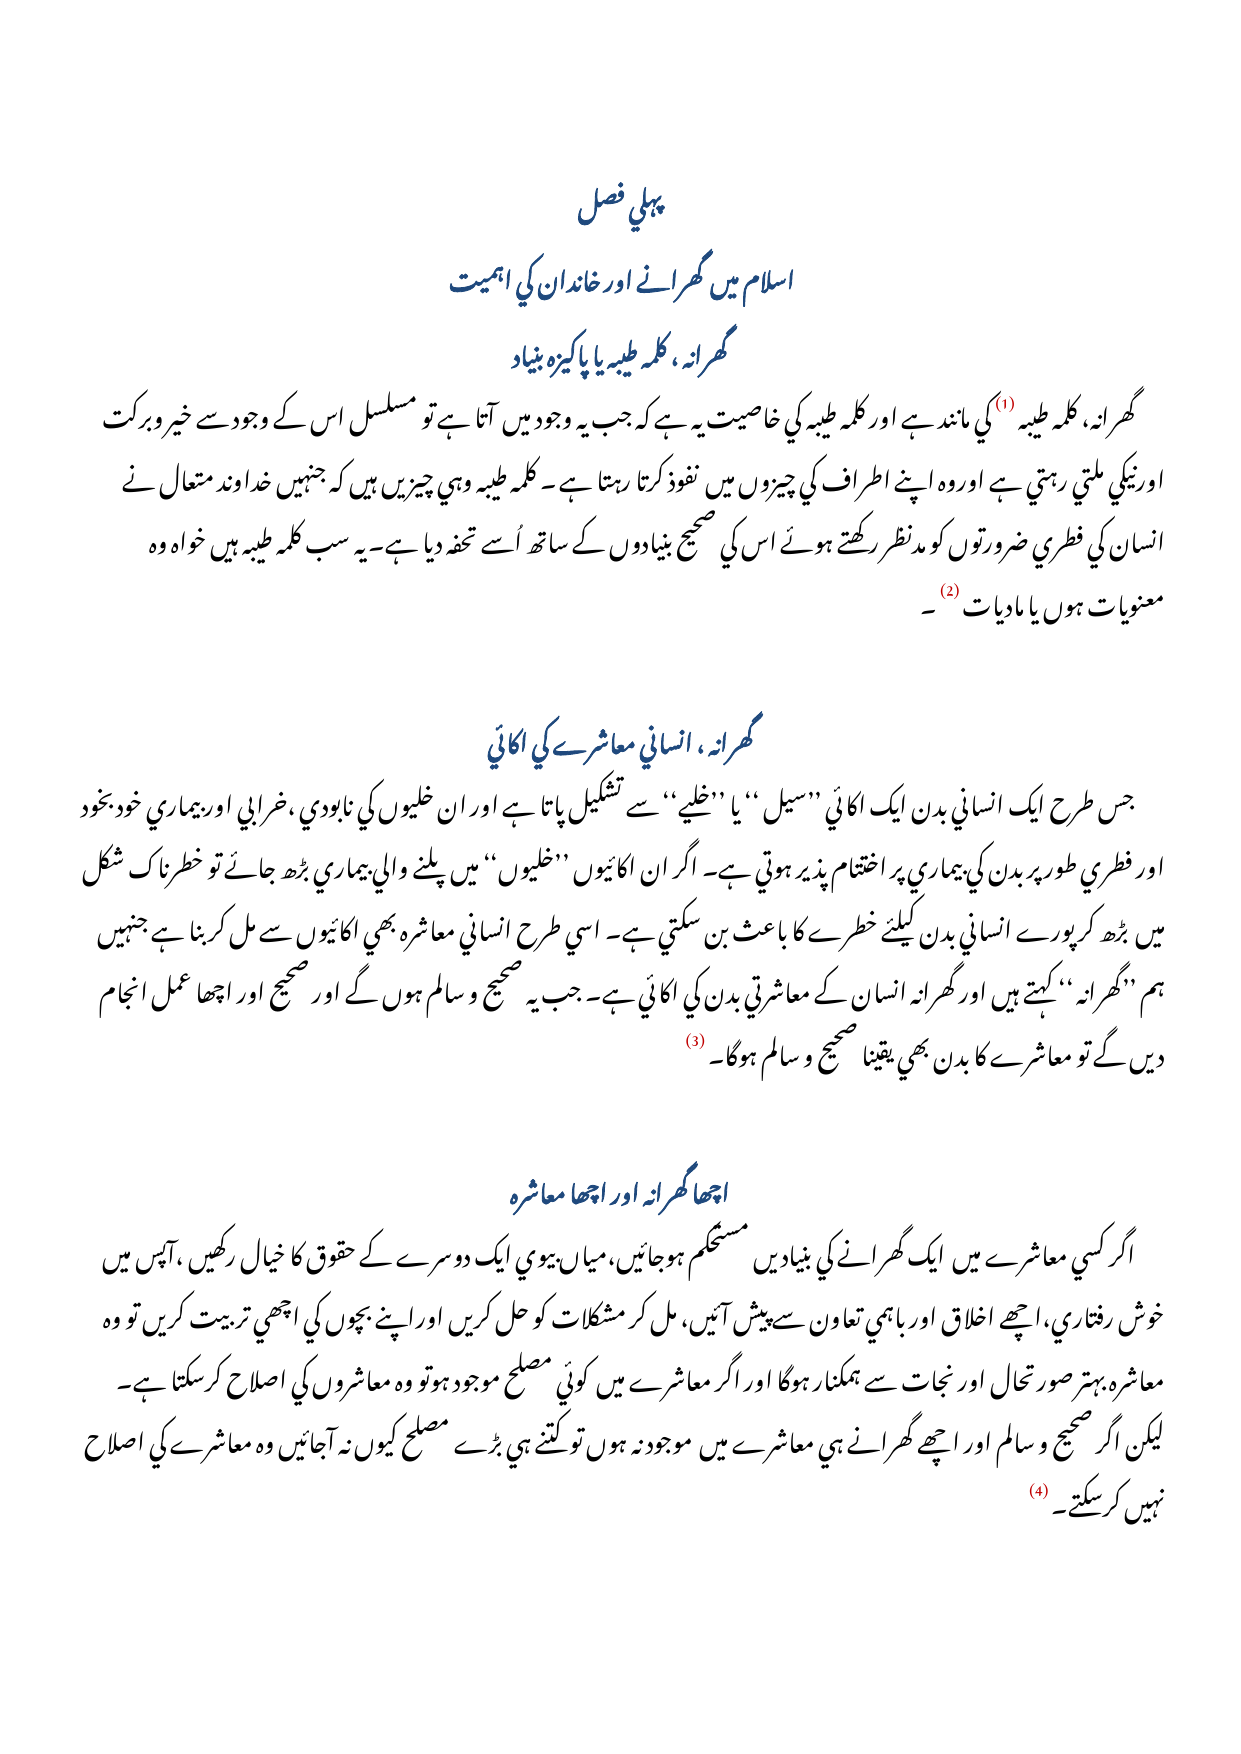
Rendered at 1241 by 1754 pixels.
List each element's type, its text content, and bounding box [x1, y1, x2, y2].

subtitle گھرانہ ، انساني معاشرے کي اکائي [75, 706, 1165, 769]
text جس طرح ايک انساني بدن ايک اکائي ’’سيل ‘‘ يا ’’خليے‘‘ سے تشکيل پاتا ہے اور ان خليوں کي نابودي ،خرابي اور بيماري خودبخود اور فطري طور پر بدن کي بيماري پر اختتام پذير ہوتي ہے۔ اگر ان اکائيوں ’’خليوں‘‘ ميں پلنے والي بيماري بڑھ جائے تو خطرناک شکل ميں بڑھ کر پورے انساني بدن کيلئے خطرے کا باعث بن سکتي ہے۔ اسي طرح انساني معاشرہ بھي اکائيوں سے مل کر بنا ہے جنہيں ہم ’’گھرانہ ‘‘ کہتے ہيں اور گھرانہ انسان کے معاشرتي بدن کي اکائي ہے۔ جب يہ صحيح و سالم ہوں گے اور صحيح اور اچھا عمل انجام ديں گے تو معاشرے کا بدن بھي يقينا صحيح و سالم ہوگا۔ (3) [75, 769, 1165, 1081]
subtitle گھرانہ ، کلمہ طيبہ يا پاکيزہ بنياد [75, 319, 1165, 381]
subtitle پہلي فصل [75, 169, 1165, 231]
text گھرانہ، کلمہ طيبہ (1) کي مانند ہے اور کلمہ طيبہ کي خاصيت يہ ہے کہ جب يہ وجود ميں آتا ہے تو مسلسل اس کے وجود سے خير وبرکت اورنيکي ملتي رہتي ہے اوروہ اپنے اطراف کي چيزوں ميں نفوذ کرتا رہتا ہے ۔ کلمہ طيبہ وہي چيزيں ہيں کہ جنہيں خداوند متعال نے انسان کي فطري ضرورتوں کو مدنظر رکھتے ہوئے اس کي صحيح بنيادوں کے ساتھ اُسے تحفہ ديا ہے۔ يہ سب کلمہ طيبہ ہيں خواہ وہ معنويات ہوں يا ماديات (2) ۔ [75, 381, 1165, 631]
subtitle اچھا گھرانہ اور اچھا معاشرہ [75, 1156, 1165, 1219]
subtitle اسلام ميں گھرانے اور خاندان کي اہميت [75, 244, 1165, 306]
text اگر کسي معاشرے ميں ايک گھرانے کي بنياديں مستحکم ہوجائيں،مياں بيوي ايک دوسرے کے حقوق کا خيال رکھيں ،آپس ميں خوش رفتاري،اچھے اخلاق اور باہمي تعاون سے پيش آئيں، مل کر مشکلات کو حل کريں اوراپنے بچوں کي اچھي تربيت کريں تو وہ معاشرہ بہتر صورتحال اور نجات سے ہمکنار ہوگا اور اگر معاشرے ميں کوئي مصلح موجود ہوتو وہ معاشروں کي اصلاح کرسکتا ہے۔ ليکن اگر صحيح و سالم اور اچھے گھرانے ہي معاشرے ميں موجود نہ ہوں تو کتنے ہي بڑے مصلح کيوں نہ آجائيں وہ معاشرے کي اصلاح نہيں کرسکتے۔ (4) [75, 1219, 1165, 1531]
